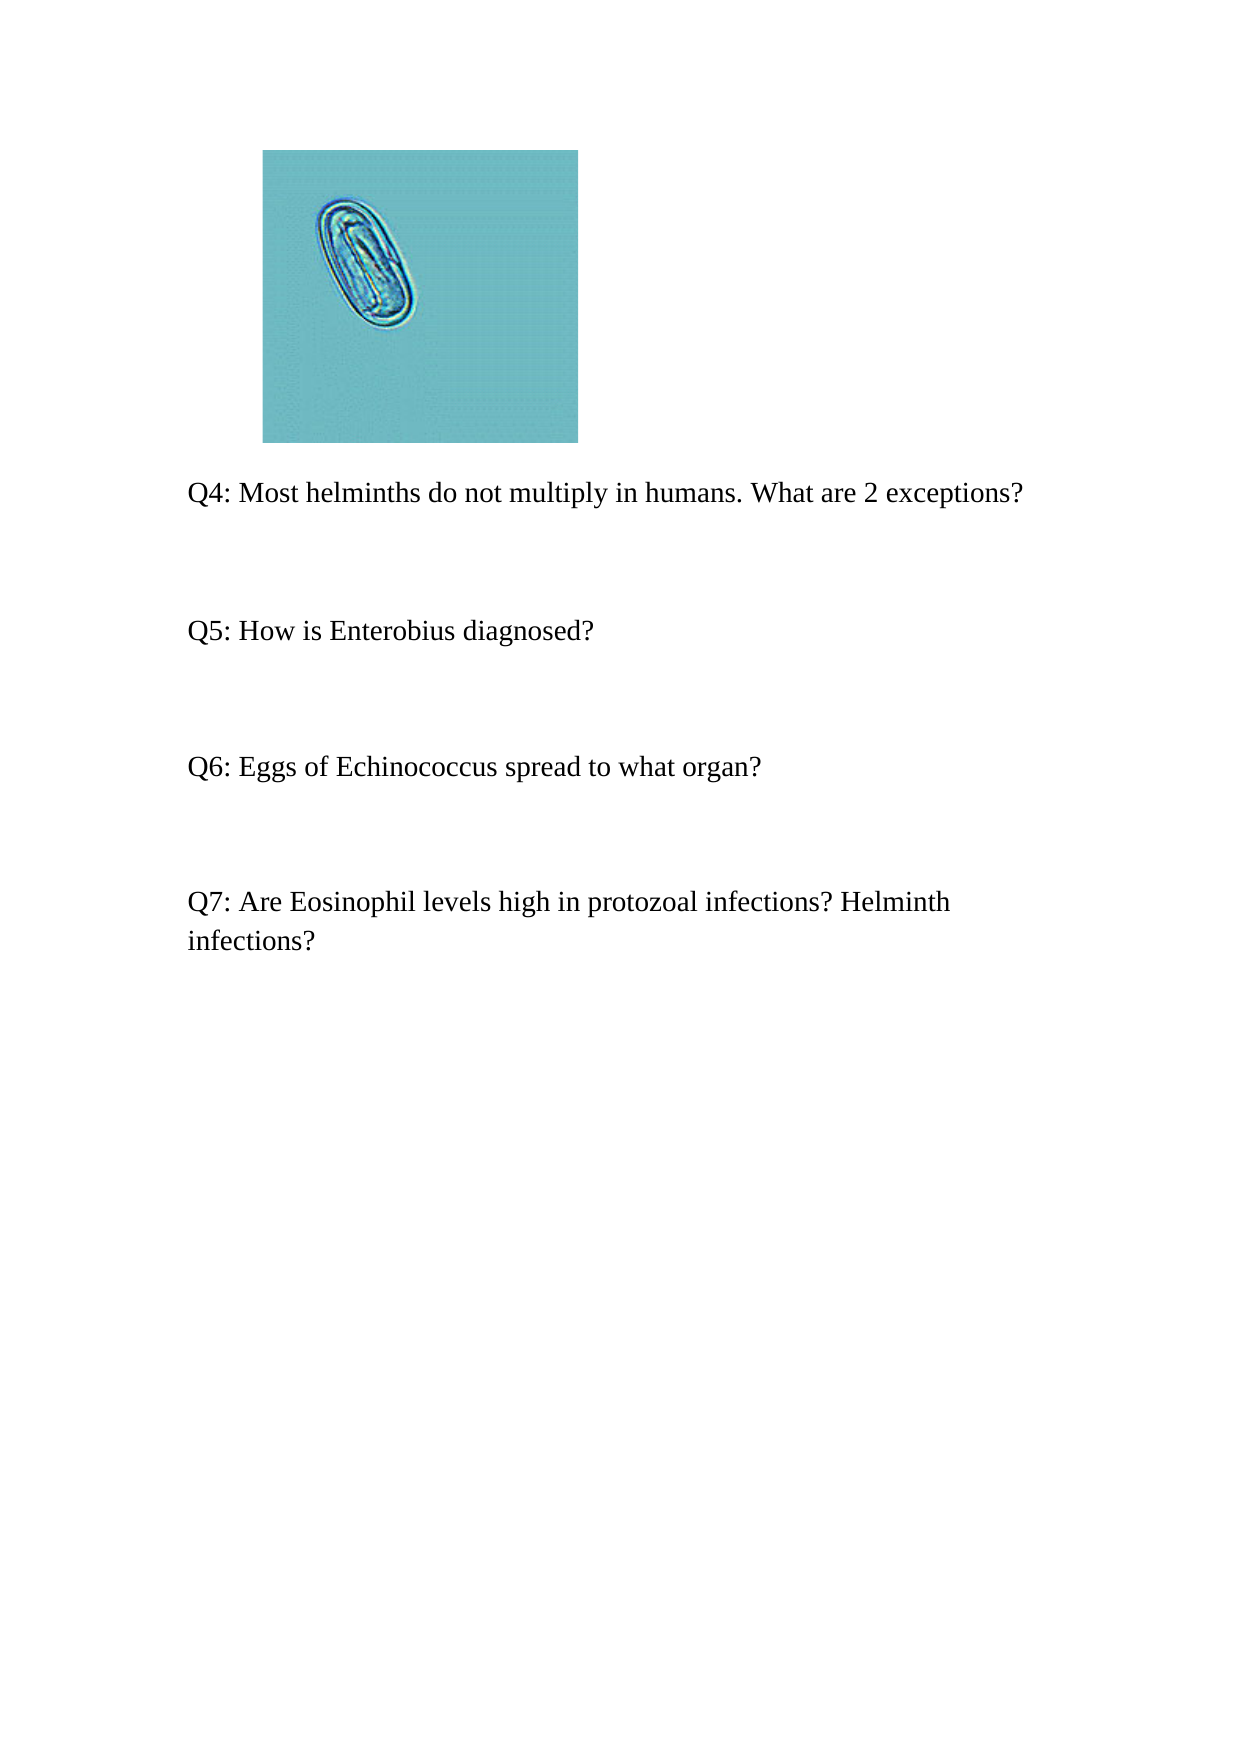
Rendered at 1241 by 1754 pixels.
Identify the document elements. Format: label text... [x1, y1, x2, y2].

text Q7: Are Eosinophil levels high in protozoal infections? Helminth infections? [187, 884, 1053, 956]
text Q6: Eggs of Echinococcus spread to what organ? [187, 749, 1053, 782]
picture [262, 150, 579, 443]
text Q4: Most helminths do not multiply in humans. What are 2 exceptions? [187, 476, 1053, 509]
text Q5: How is Enterobius diagnosed? [187, 613, 1053, 647]
